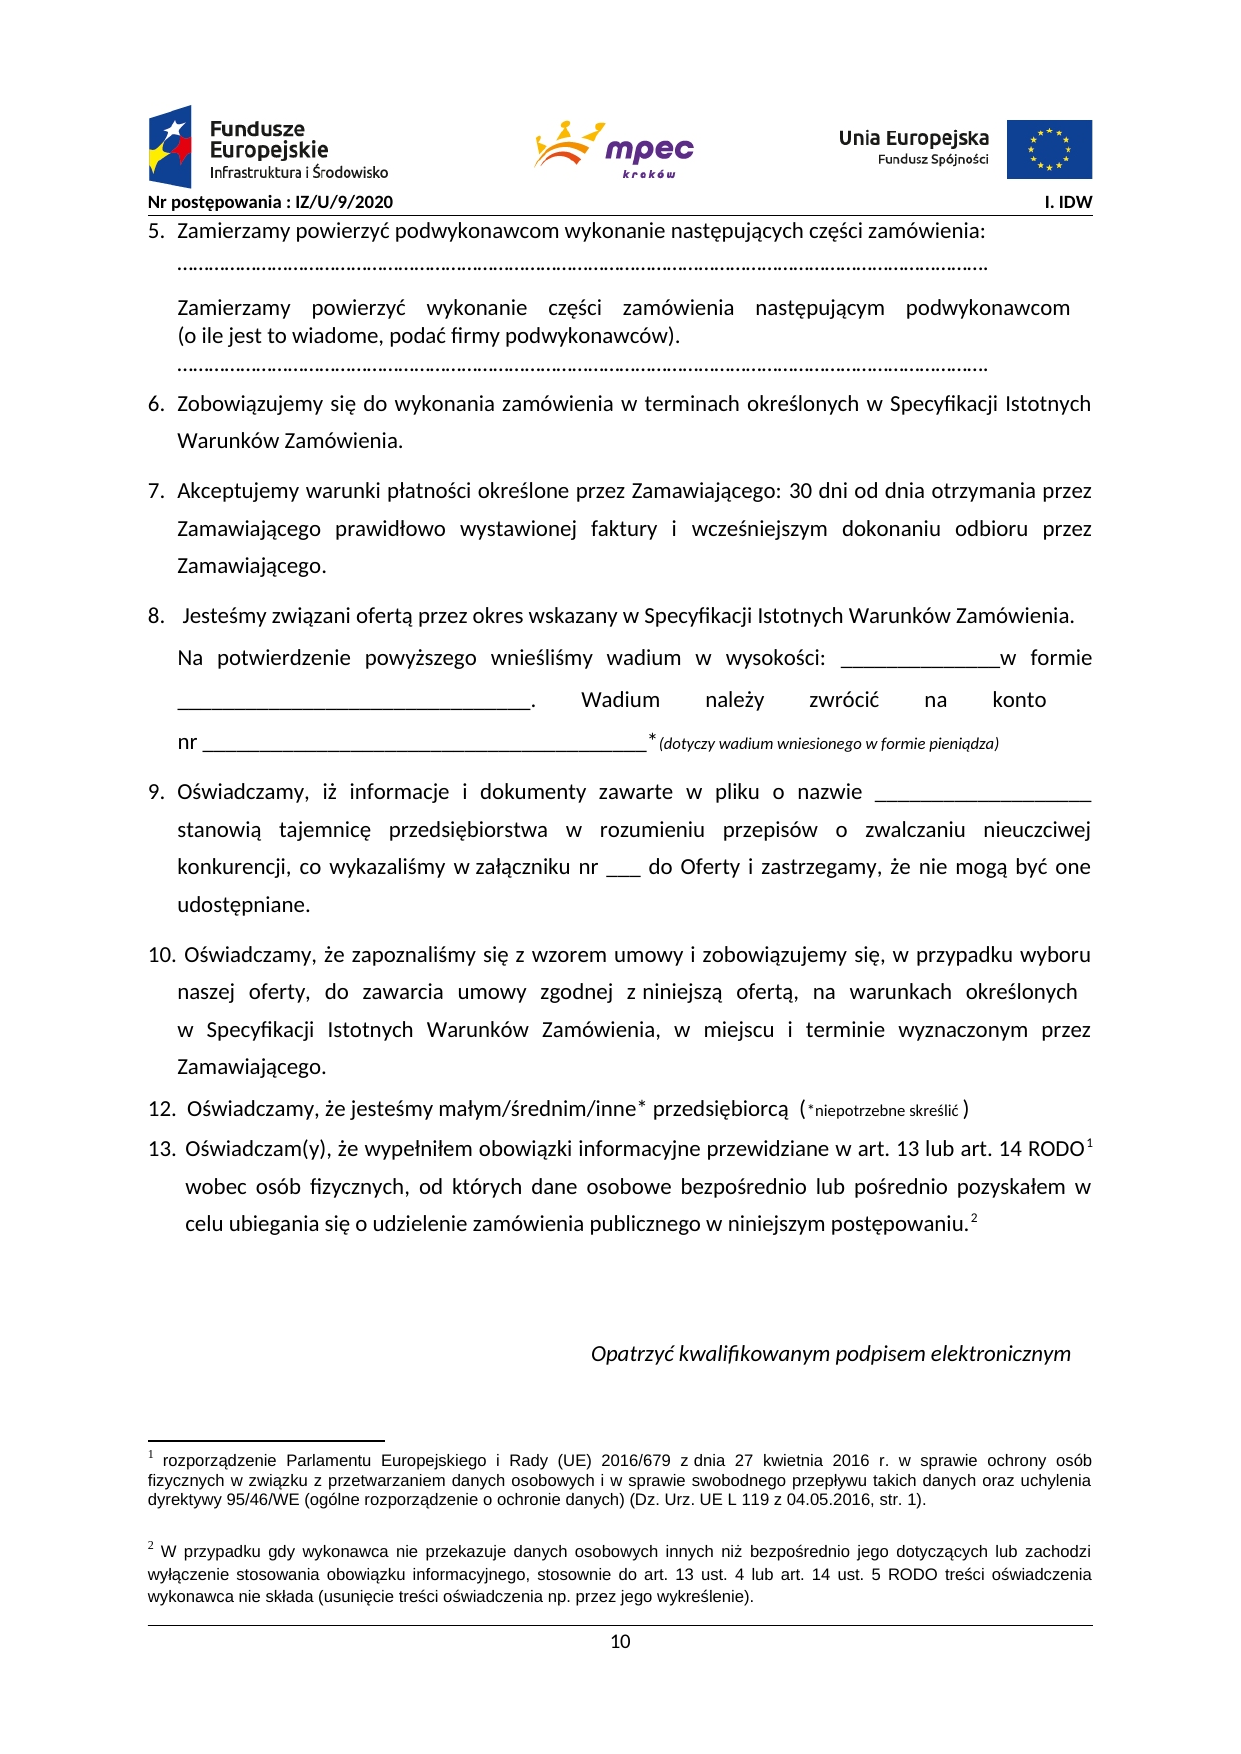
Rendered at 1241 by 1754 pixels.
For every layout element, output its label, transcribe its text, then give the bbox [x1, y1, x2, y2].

text Opatrzyć kwalifikowanym podpisem elektronicznym [185, 1339, 1093, 1367]
picture [147, 102, 1093, 190]
list Oświadczamy, że zapoznaliśmy się z wzorem umowy i zobowiązujemy się, w przypadku wyboru naszej oferty, do zawarcia umowy zgodnej z niniejszą ofertą, na warunkach określonych w Specyfikacji Istotnych Warunków Zamówienia, w miejscu i terminie wyznaczonym przez Zamawiającego. [148, 932, 1093, 1082]
list Oświadczamy, iż informacje i dokumenty zawarte w pliku o nazwie ___________________ stanowią tajemnicę przedsiębiorstwa w rozumieniu przepisów o zwalczaniu nieuczciwej konkurencji, co wykazaliśmy w załączniku nr ___ do Oferty i zastrzegamy, że nie mogą być one udostępniane. [148, 769, 1093, 919]
text Zamierzamy powierzyć wykonanie części zamówienia następującym podwykonawcom (o ile jest to wiadome, podać firmy podwykonawców). [177, 293, 1093, 349]
list Zamierzamy powierzyć podwykonawcom wykonanie następujących części zamówienia: [148, 216, 1093, 244]
list Akceptujemy warunki płatności określone przez Zamawiającego: 30 dni od dnia otrzymania przez Zamawiającego prawidłowo wystawionej faktury i wcześniejszym dokonaniu odbioru przez Zamawiającego. [148, 468, 1093, 581]
list 12. Oświadczamy, że jesteśmy małym/średnim/inne* przedsiębiorcą (*niepotrzebne skreślić ) [148, 1094, 1093, 1122]
list Jesteśmy związani ofertą przez okres wskazany w Specyfikacji Istotnych Warunków Zamówienia. [148, 593, 1093, 631]
text ………………………………………………………………………………………………………………………………………. [177, 349, 1093, 377]
text Na potwierdzenie powyższego wnieśliśmy wadium w wysokości: ______________w formie _______________________________. Wadium należy zwrócić na konto nr _______________________________________*(dotyczy wadium wniesionego w formie pieniądza) [177, 643, 1093, 756]
list Zobowiązujemy się do wykonania zamówienia w terminach określonych w Specyfikacji Istotnych Warunków Zamówienia. [148, 381, 1093, 456]
list Oświadczam(y), że wypełniłem obowiązki informacyjne przewidziane w art. 13 lub art. 14 RODO wobec osób fizycznych, od których dane osobowe bezpośrednio lub pośrednio pozyskałem w celu ubiegania się o udzielenie zamówienia publicznego w niniejszym postępowaniu. [148, 1127, 1093, 1239]
list ………………………………………………………………………………………………………………………………………. [177, 248, 1093, 276]
